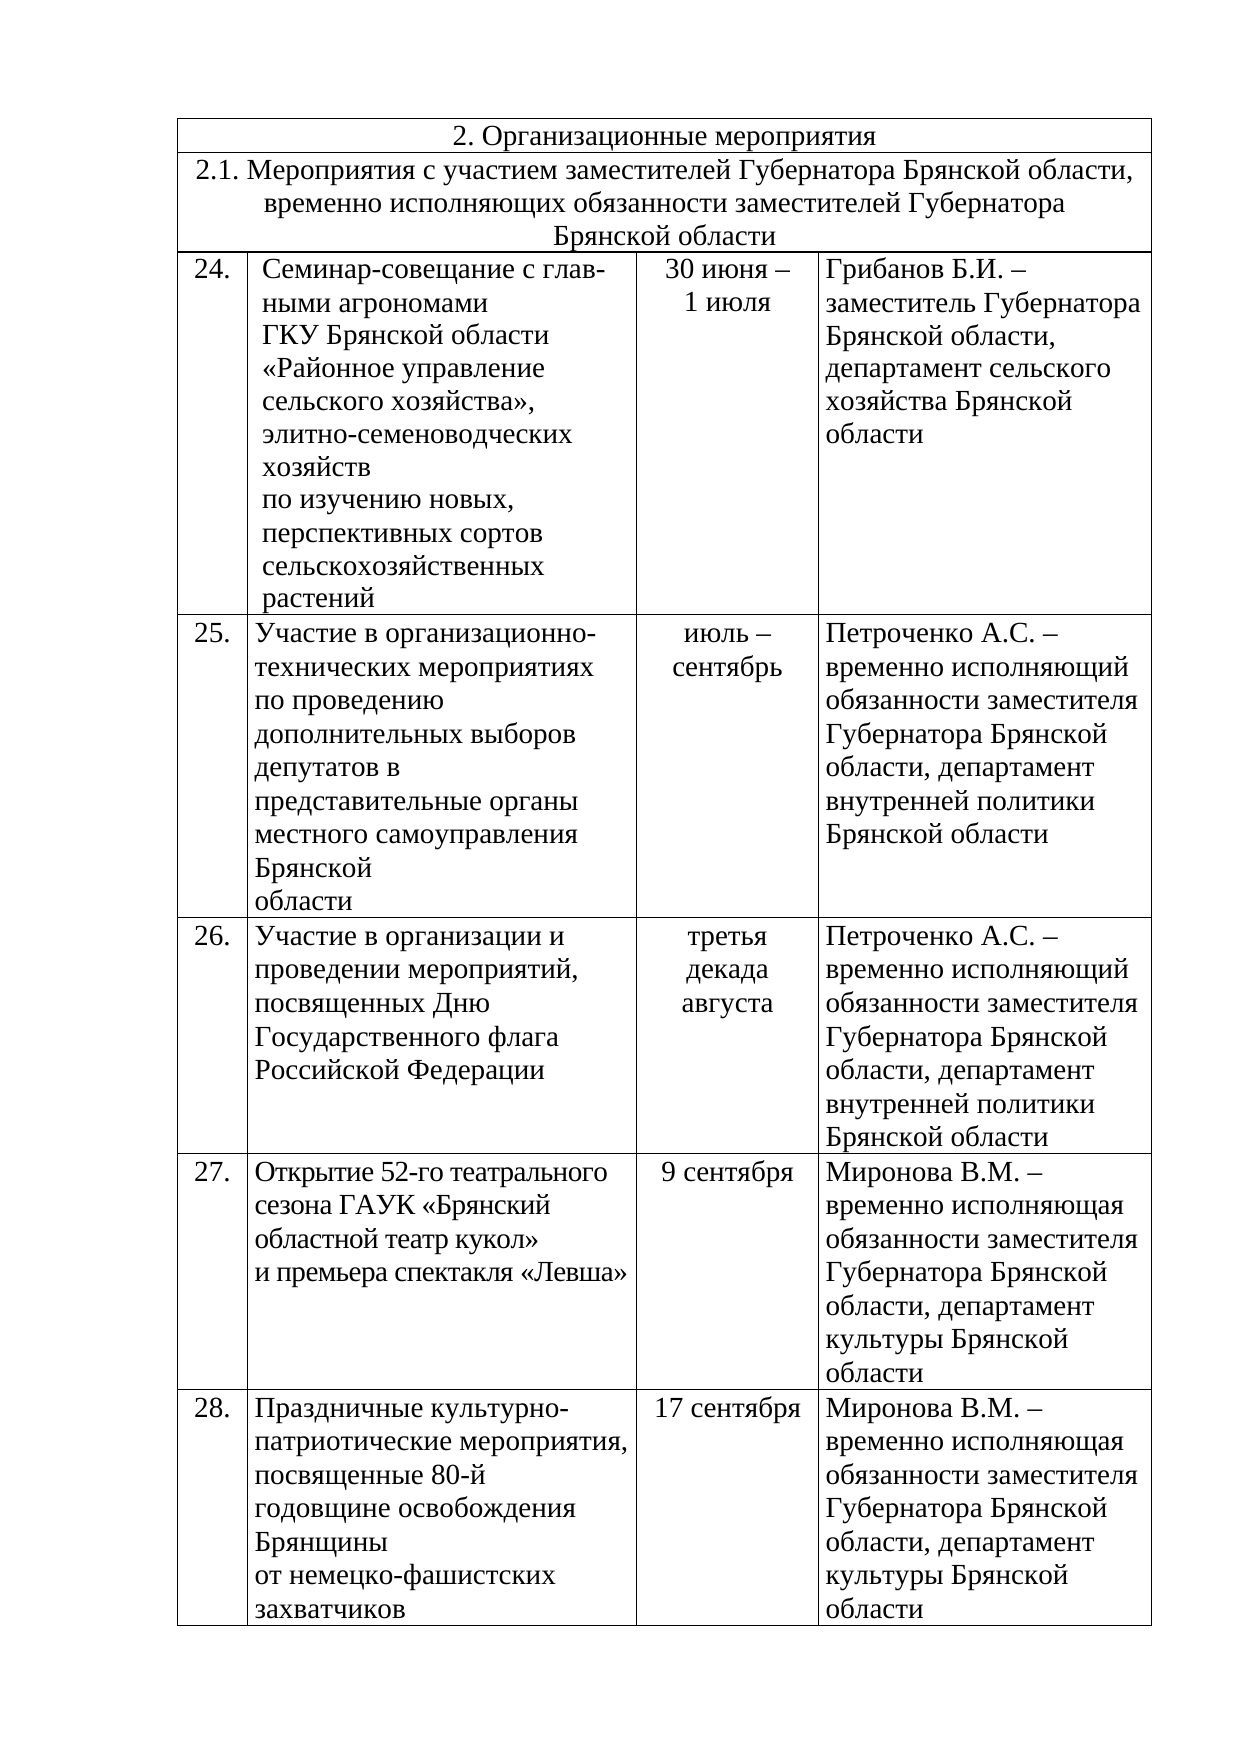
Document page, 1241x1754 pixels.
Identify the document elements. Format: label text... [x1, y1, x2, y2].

table_cell 24. [178, 253, 247, 614]
table_cell Петроченко А.С. – временно исполняющий обязанности заместителя Губернатора Брянской области, департамент внутренней политики Брянской области [819, 615, 1151, 917]
table_cell Участие в организации и проведении мероприятий, посвященных Дню Государственного флага Российской Федерации [248, 918, 636, 1153]
table_cell 9 сентября [637, 1154, 818, 1389]
table_cell Открытие 52-го театрального сезона ГАУК «Брянский областной театр кукол» и премьера спектакля «Левша» [248, 1154, 636, 1389]
table_cell Миронова В.М. – временно исполняющая обязанности заместителя Губернатора Брянской области, департамент культуры Брянской области [819, 1390, 1151, 1624]
table_header 2. Организационные мероприятия [178, 119, 1151, 152]
table_cell 30 июня – 1 июля [637, 253, 818, 614]
table_cell 26. [178, 918, 247, 1153]
table_cell Семинар-совещание с глав-ными агрономами ГКУ Брянской области «Районное управление сельского хозяйства», элитно-семеноводческих хозяйств по изучению новых, перспективных сортов сельскохозяйственных растений [248, 253, 636, 614]
table_cell Миронова В.М. – временно исполняющая обязанности заместителя Губернатора Брянской области, департамент культуры Брянской области [819, 1154, 1151, 1389]
table_cell 2.1. Мероприятия с участием заместителей Губернатора Брянской области, временно исполняющих обязанности заместителей Губернатора Брянской области [178, 153, 1151, 251]
table_cell 17 сентября [637, 1390, 818, 1624]
table_cell 28. [178, 1390, 247, 1624]
table_cell Праздничные культурно-патриотические мероприятия, посвященные 80-й годовщине освобождения Брянщины от немецко-фашистских захватчиков [248, 1390, 636, 1624]
table_cell 27. [178, 1154, 247, 1389]
table_cell третья декада августа [637, 918, 818, 1153]
table_cell Грибанов Б.И. – заместитель Губернатора Брянской области, департамент сельского хозяйства Брянской области [819, 253, 1151, 614]
table_cell Участие в организационно-технических мероприятиях по проведению дополнительных выборов депутатов в представительные органы местного самоуправления Брянской области [248, 615, 636, 917]
table_cell 25. [178, 615, 247, 917]
table_cell Петроченко А.С. – временно исполняющий обязанности заместителя Губернатора Брянской области, департамент внутренней политики Брянской области [819, 918, 1151, 1153]
table_cell июль – сентябрь [637, 615, 818, 917]
